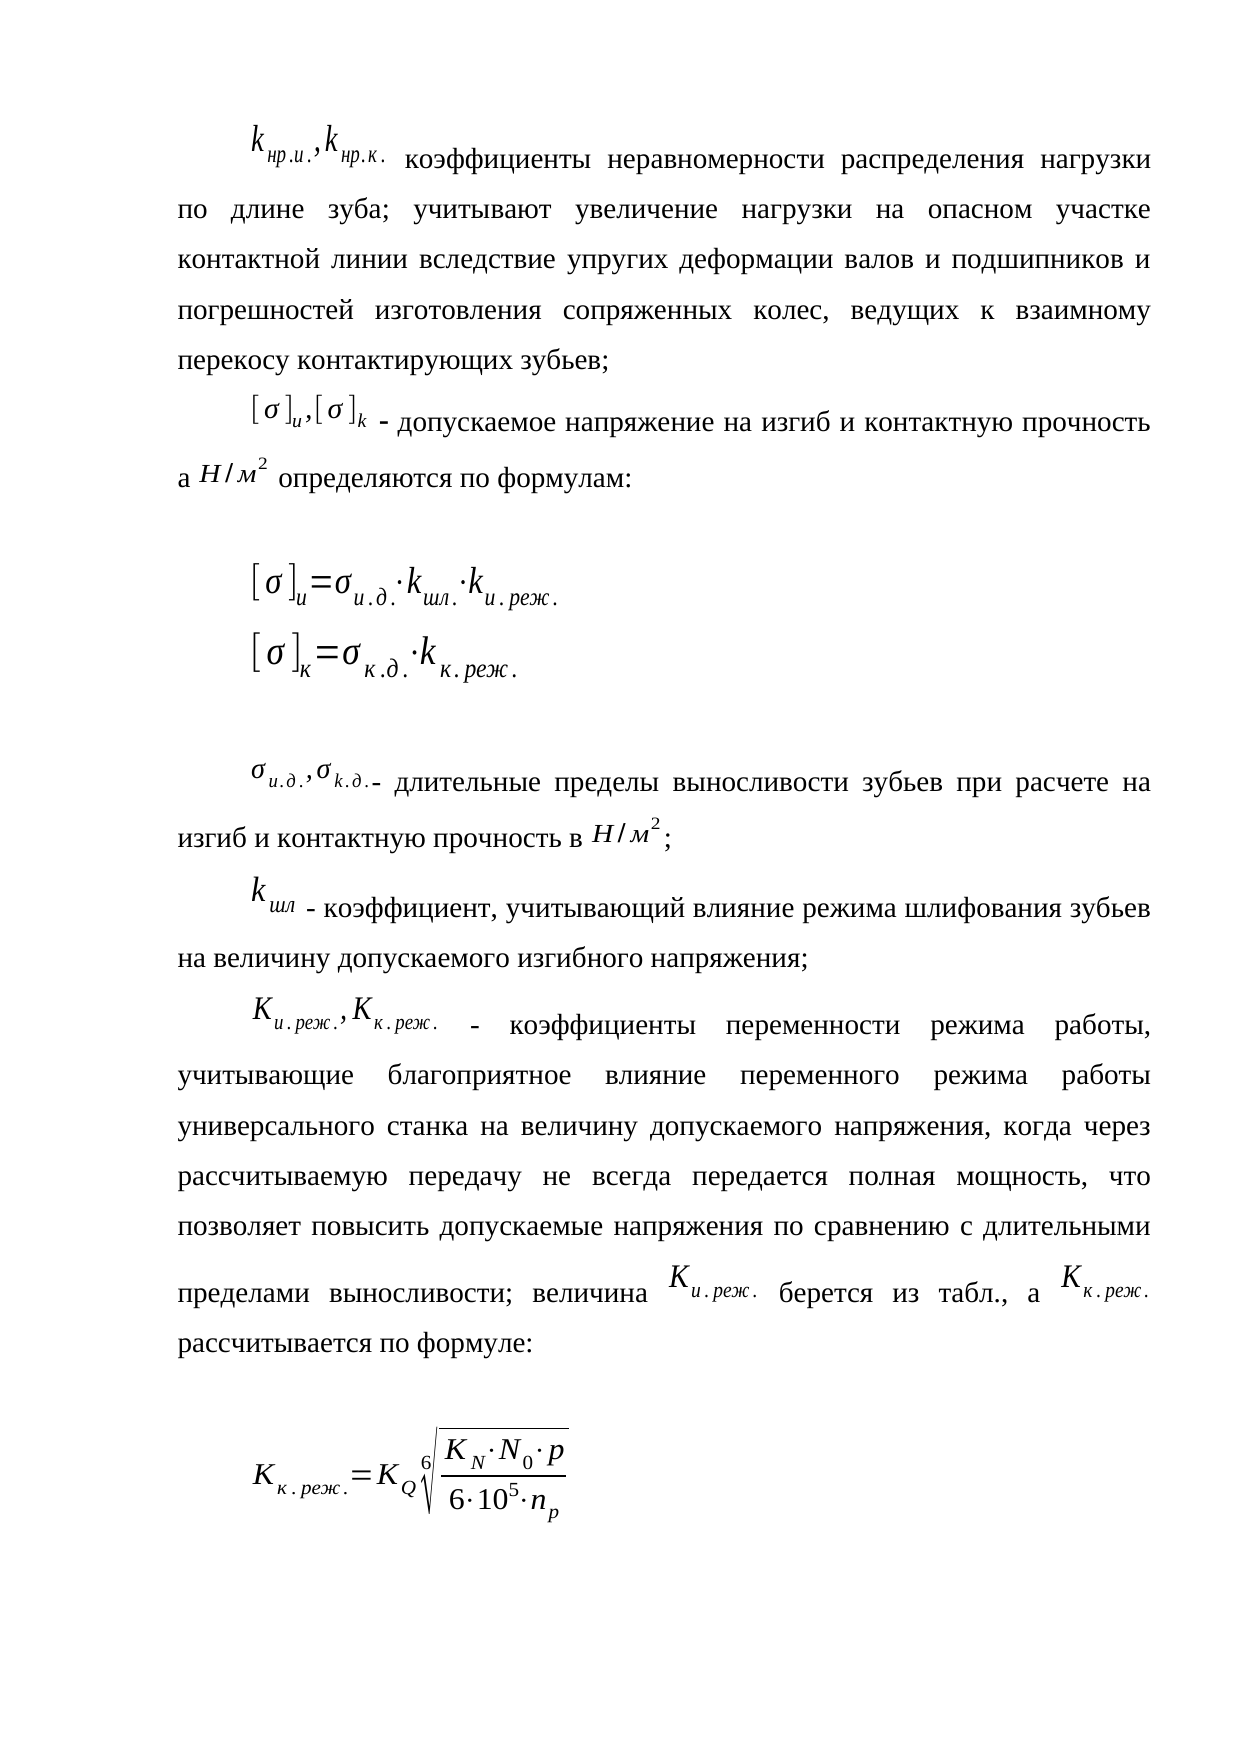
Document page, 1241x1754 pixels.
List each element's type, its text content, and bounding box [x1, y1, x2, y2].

text - длительные пределы выносливости зубьев при расчете на изгиб и контактную прочность в ; [177, 752, 1152, 854]
text - коэффициент, учитывающий влияние режима шлифования зубьев на величину допускаемого изгибного напряжения; [177, 870, 1152, 974]
text допускаемое напряжение на изгиб и контактную прочность а определяются по формулам: [177, 392, 1152, 494]
text коэффициенты неравномерности распределения нагрузки по длине зуба; учитывают увеличение нагрузки на опасном участке контактной линии вследствие упругих деформации валов и подшипников и погрешностей изготовления сопряженных колес, ведущих к взаимному перекосу контактирующих зубьев; [177, 118, 1152, 376]
text - коэффициенты переменности режима работы, учитывающие благоприятное влияние переменного режима работы универсального станка на величину допускаемого напряжения, когда через рассчитываемую передачу не всегда передается полная мощность, что позволяет повысить допускаемые напряжения по сравнению с длительными пределами выносливости; величина берется из табл., а рассчитывается по формуле: [177, 991, 1152, 1359]
